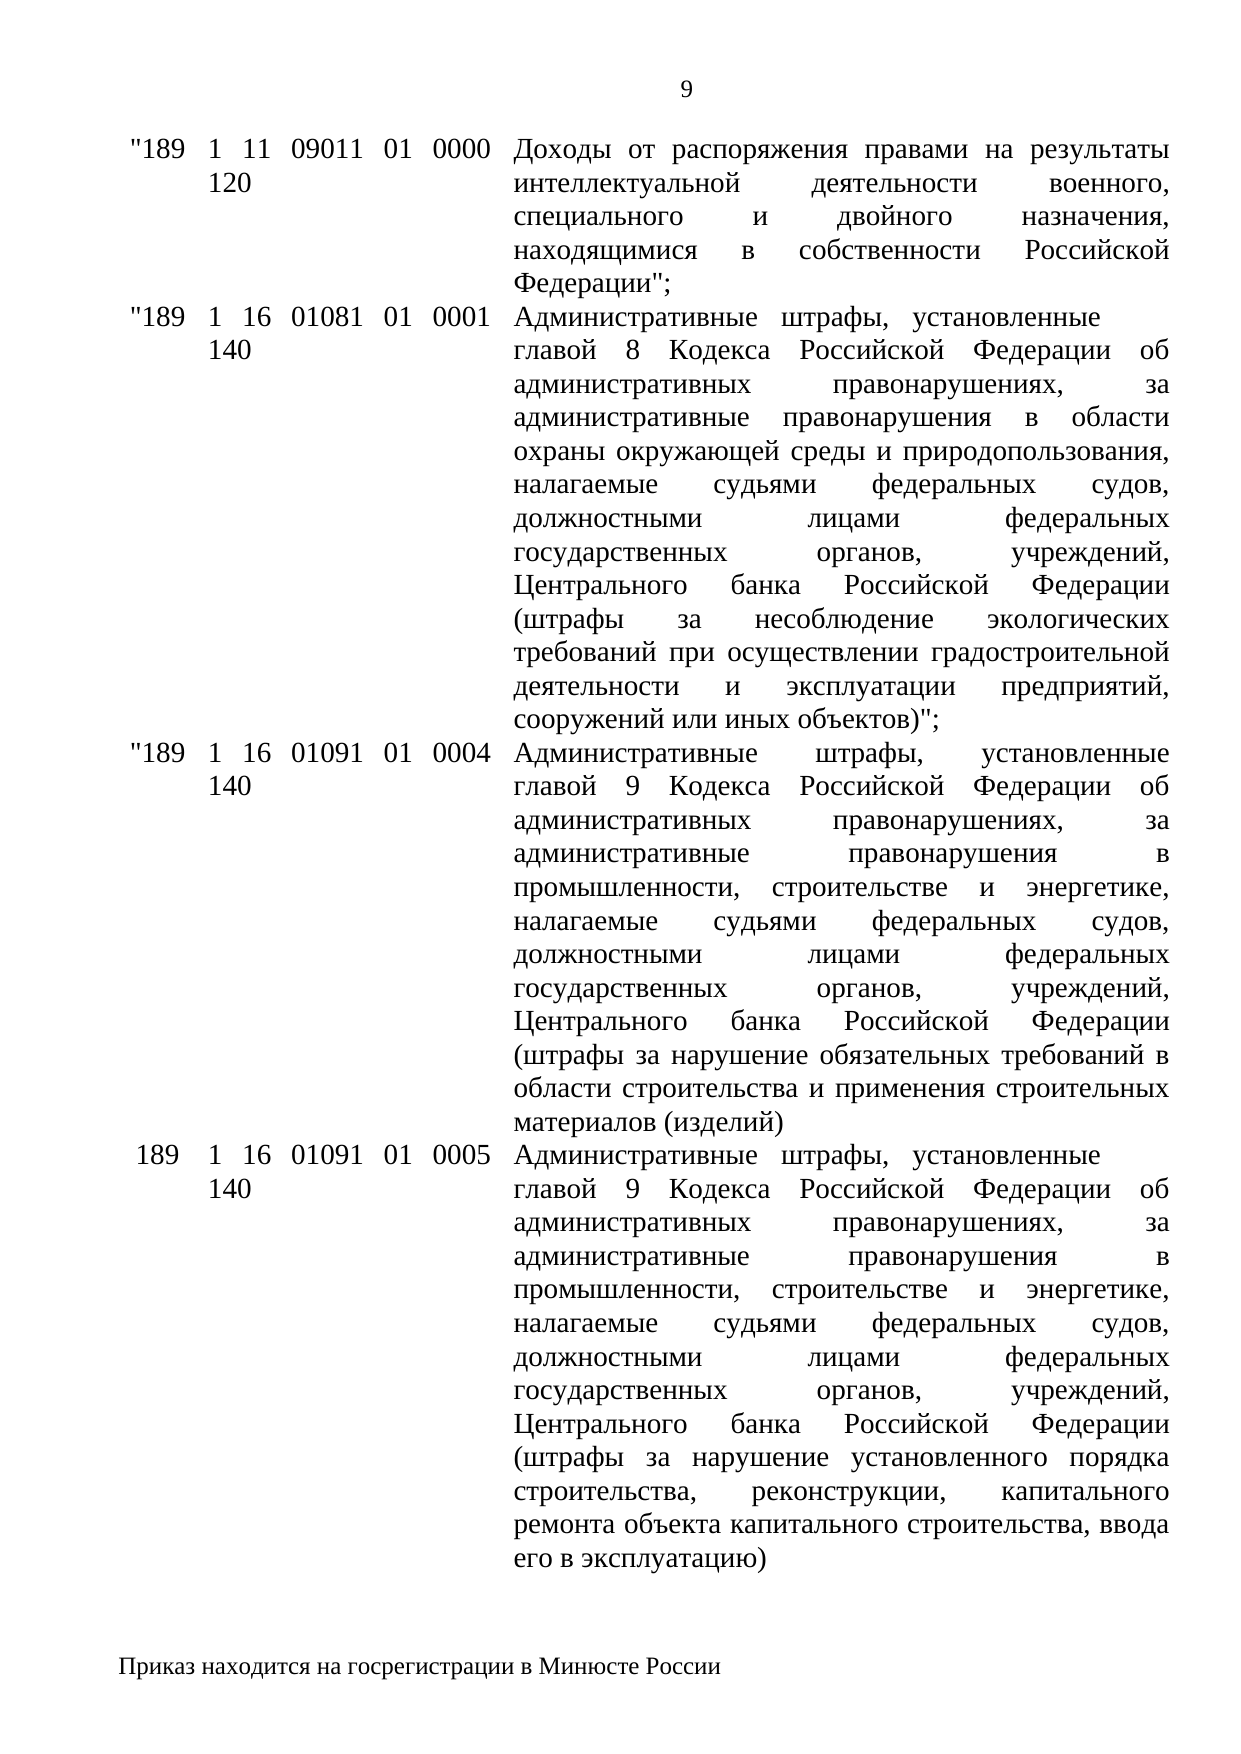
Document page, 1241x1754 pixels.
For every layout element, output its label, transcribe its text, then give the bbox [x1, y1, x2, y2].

table_cell 1 16 01091 01 0004 140 [196, 735, 502, 1137]
table_cell Административные штрафы, установленные главой 8 Кодекса Российской Федерации об административных правонарушениях, за административные правонарушения в области охраны окружающей среды и природопользования, налагаемые судьями федеральных судов, должностными лицами федеральных государственных органов, учреждений, Центрального банка Российской Федерации (штрафы за несоблюдение экологических требований при осуществлении градостроительной деятельности и эксплуатации предприятий, сооружений или иных объектов)"; [502, 299, 1181, 735]
table_cell Административные штрафы, установленные главой 9 Кодекса Российской Федерации об административных правонарушениях, за административные правонарушения в промышленности, строительстве и энергетике, налагаемые судьями федеральных судов, должностными лицами федеральных государственных органов, учреждений, Центрального банка Российской Федерации (штрафы за нарушение обязательных требований в области строительства и применения строительных материалов (изделий) [502, 735, 1181, 1137]
table_cell 1 16 01081 01 0001 140 [196, 299, 502, 735]
table_header "189 [118, 131, 196, 299]
table_cell 1 16 01091 01 0005 140 [196, 1138, 502, 1573]
table_cell "189 [118, 299, 196, 735]
table_header 1 11 09011 01 0000 120 [196, 131, 502, 299]
table_cell "189 [118, 735, 196, 1137]
table_header Доходы от распоряжения правами на результаты интеллектуальной деятельности военного, специального и двойного назначения, находящимися в собственности Российской Федерации"; [502, 131, 1181, 299]
table_cell 189 [118, 1138, 196, 1573]
table_cell Административные штрафы, установленные главой 9 Кодекса Российской Федерации об административных правонарушениях, за административные правонарушения в промышленности, строительстве и энергетике, налагаемые судьями федеральных судов, должностными лицами федеральных государственных органов, учреждений, Центрального банка Российской Федерации (штрафы за нарушение установленного порядка строительства, реконструкции, капитального ремонта объекта капитального строительства, ввода его в эксплуатацию) [502, 1138, 1181, 1573]
